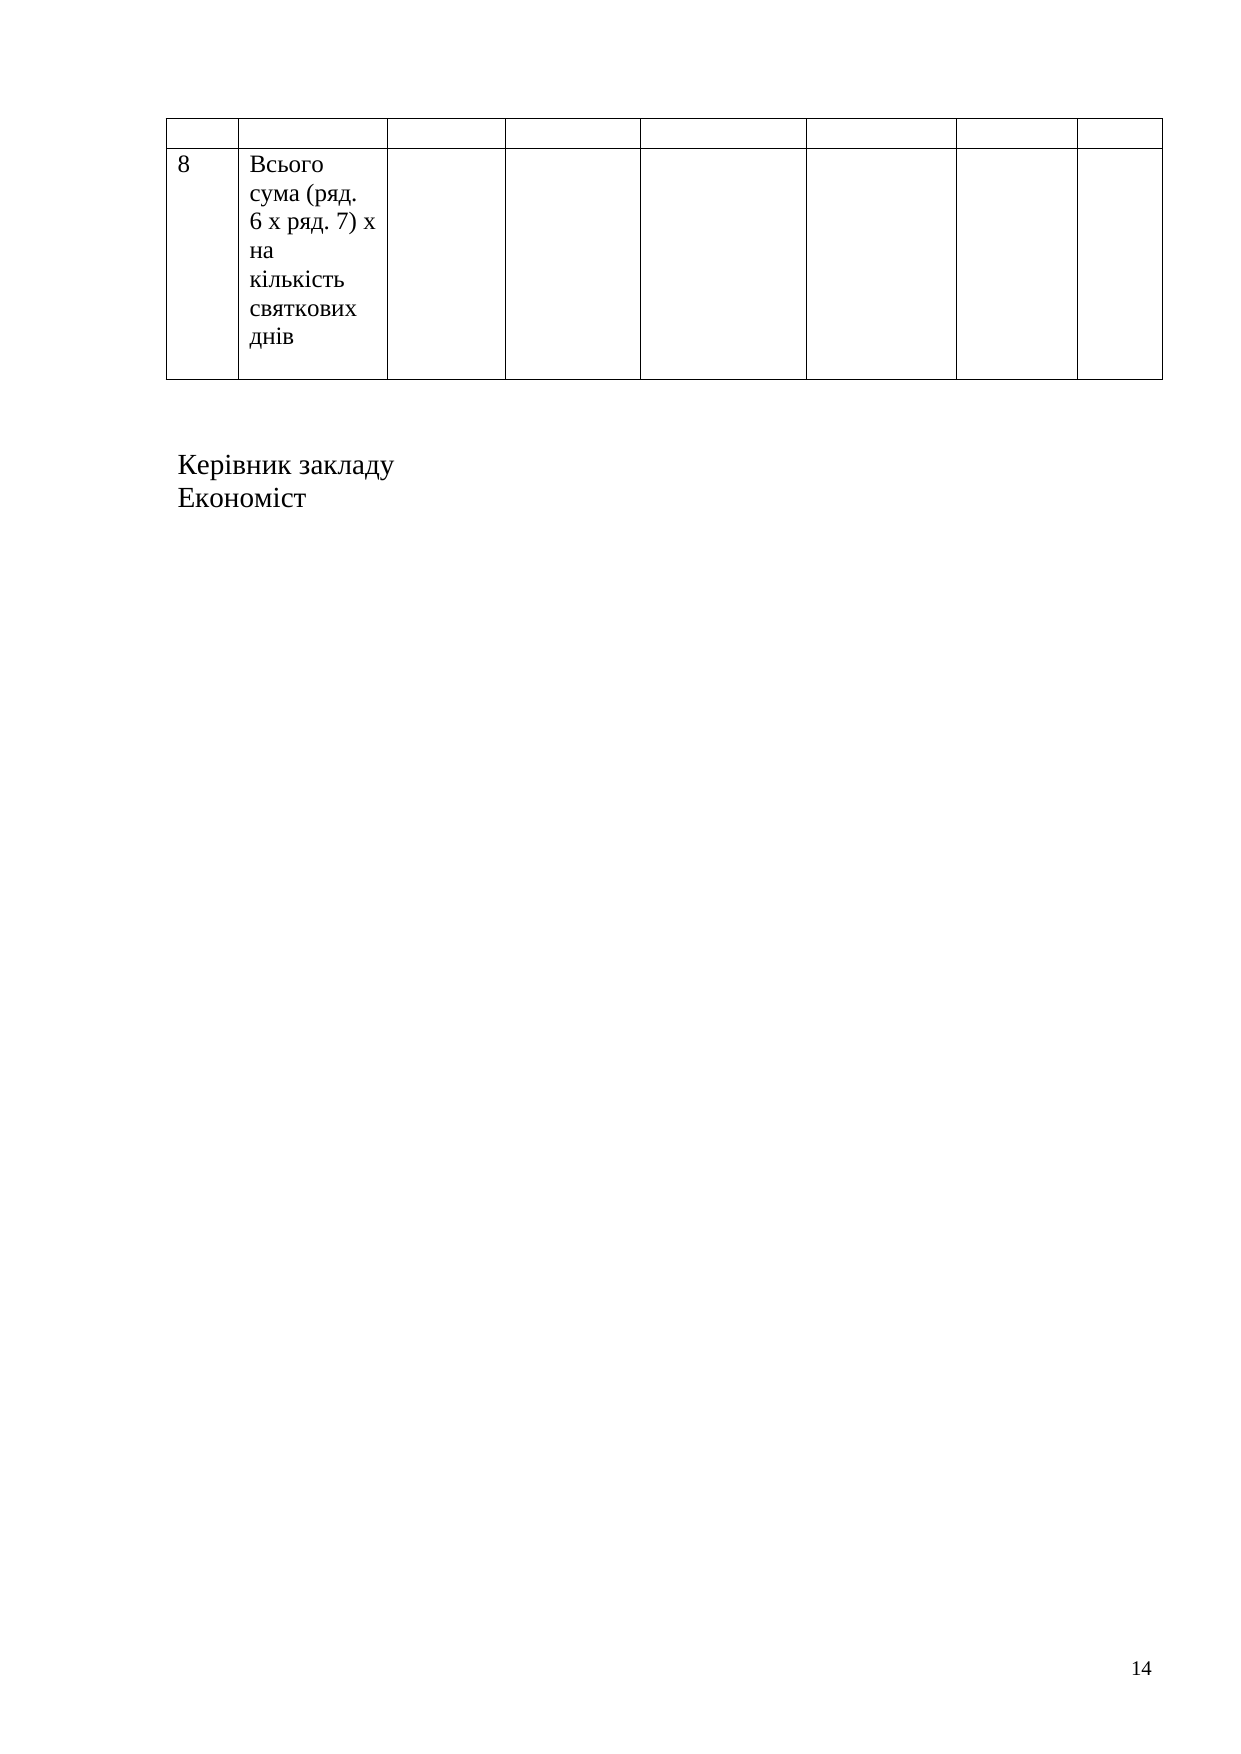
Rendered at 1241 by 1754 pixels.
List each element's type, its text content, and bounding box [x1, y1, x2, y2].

table_cell [1078, 149, 1162, 379]
table_cell [641, 149, 806, 379]
text Економіст [177, 481, 1152, 514]
table_cell [388, 119, 505, 148]
table_cell 8 [167, 149, 238, 379]
table_cell 7 [167, 119, 238, 148]
table_cell [388, 149, 505, 379]
table_cell [957, 149, 1077, 379]
table_cell [506, 119, 640, 148]
table_cell [807, 149, 956, 379]
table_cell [239, 119, 387, 148]
table_cell [1078, 119, 1162, 148]
table_cell [641, 119, 806, 148]
table_cell Всього сума (ряд. 6 х ряд. 7) х на кількість святкових днів [239, 149, 387, 379]
table_cell [957, 119, 1077, 148]
text Керівник закладу [177, 447, 1152, 481]
table_cell [506, 149, 640, 379]
table_cell [807, 119, 956, 148]
